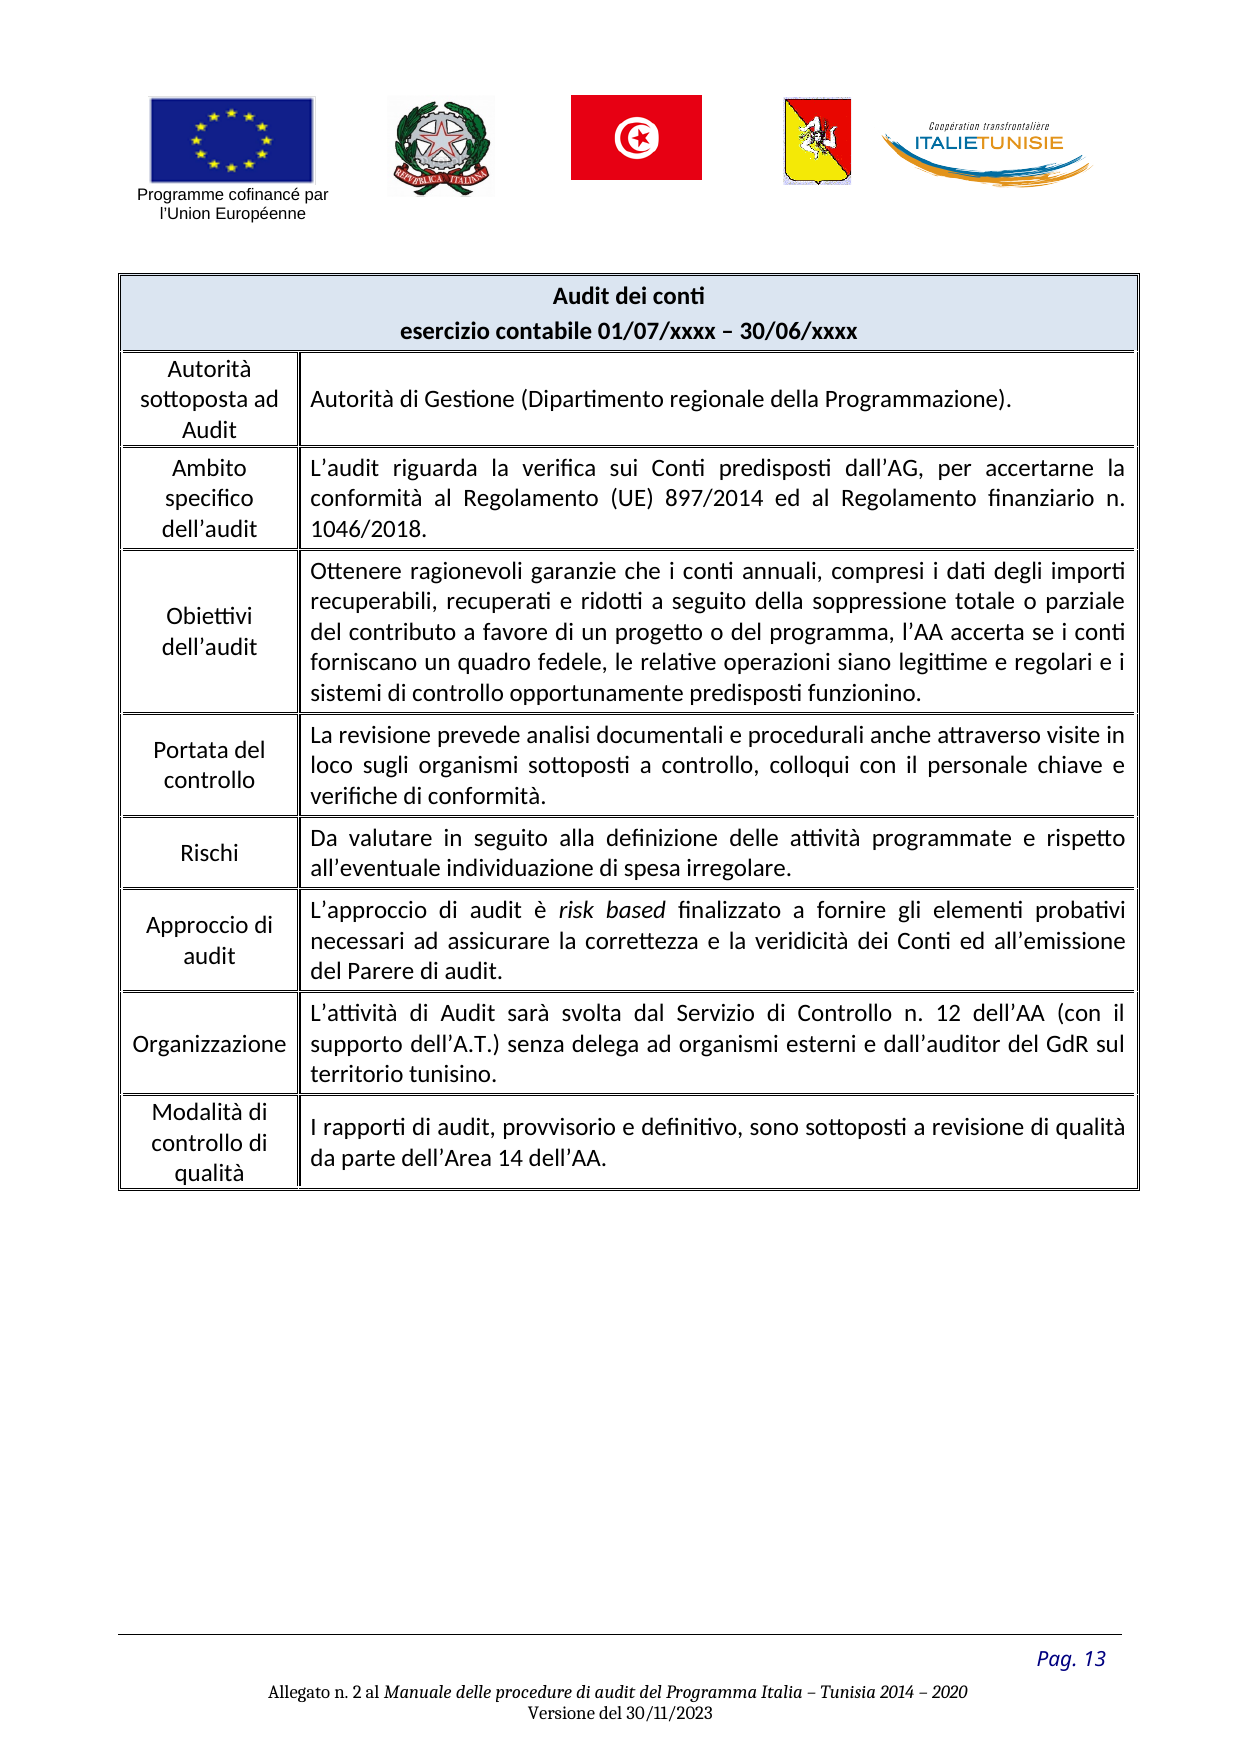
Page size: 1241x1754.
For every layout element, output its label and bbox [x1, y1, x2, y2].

table_cell [121, 712, 297, 814]
table_cell [299, 887, 1138, 990]
table_cell [301, 445, 1137, 547]
table_cell [121, 350, 297, 444]
picture [571, 95, 702, 180]
table_header [121, 276, 1137, 350]
table_cell [301, 815, 1137, 887]
table_cell [121, 548, 297, 712]
picture [387, 95, 496, 197]
picture [783, 97, 852, 185]
table_cell [121, 445, 297, 547]
table_cell [120, 887, 299, 990]
table_cell [120, 990, 299, 1093]
picture [148, 95, 318, 185]
table_cell [120, 1093, 299, 1188]
picture [873, 95, 1102, 209]
table_cell [301, 350, 1137, 444]
table_cell [299, 1093, 1138, 1188]
table_cell [121, 815, 297, 887]
table_cell [299, 990, 1138, 1093]
table_cell [301, 548, 1137, 712]
table_cell [301, 712, 1137, 814]
